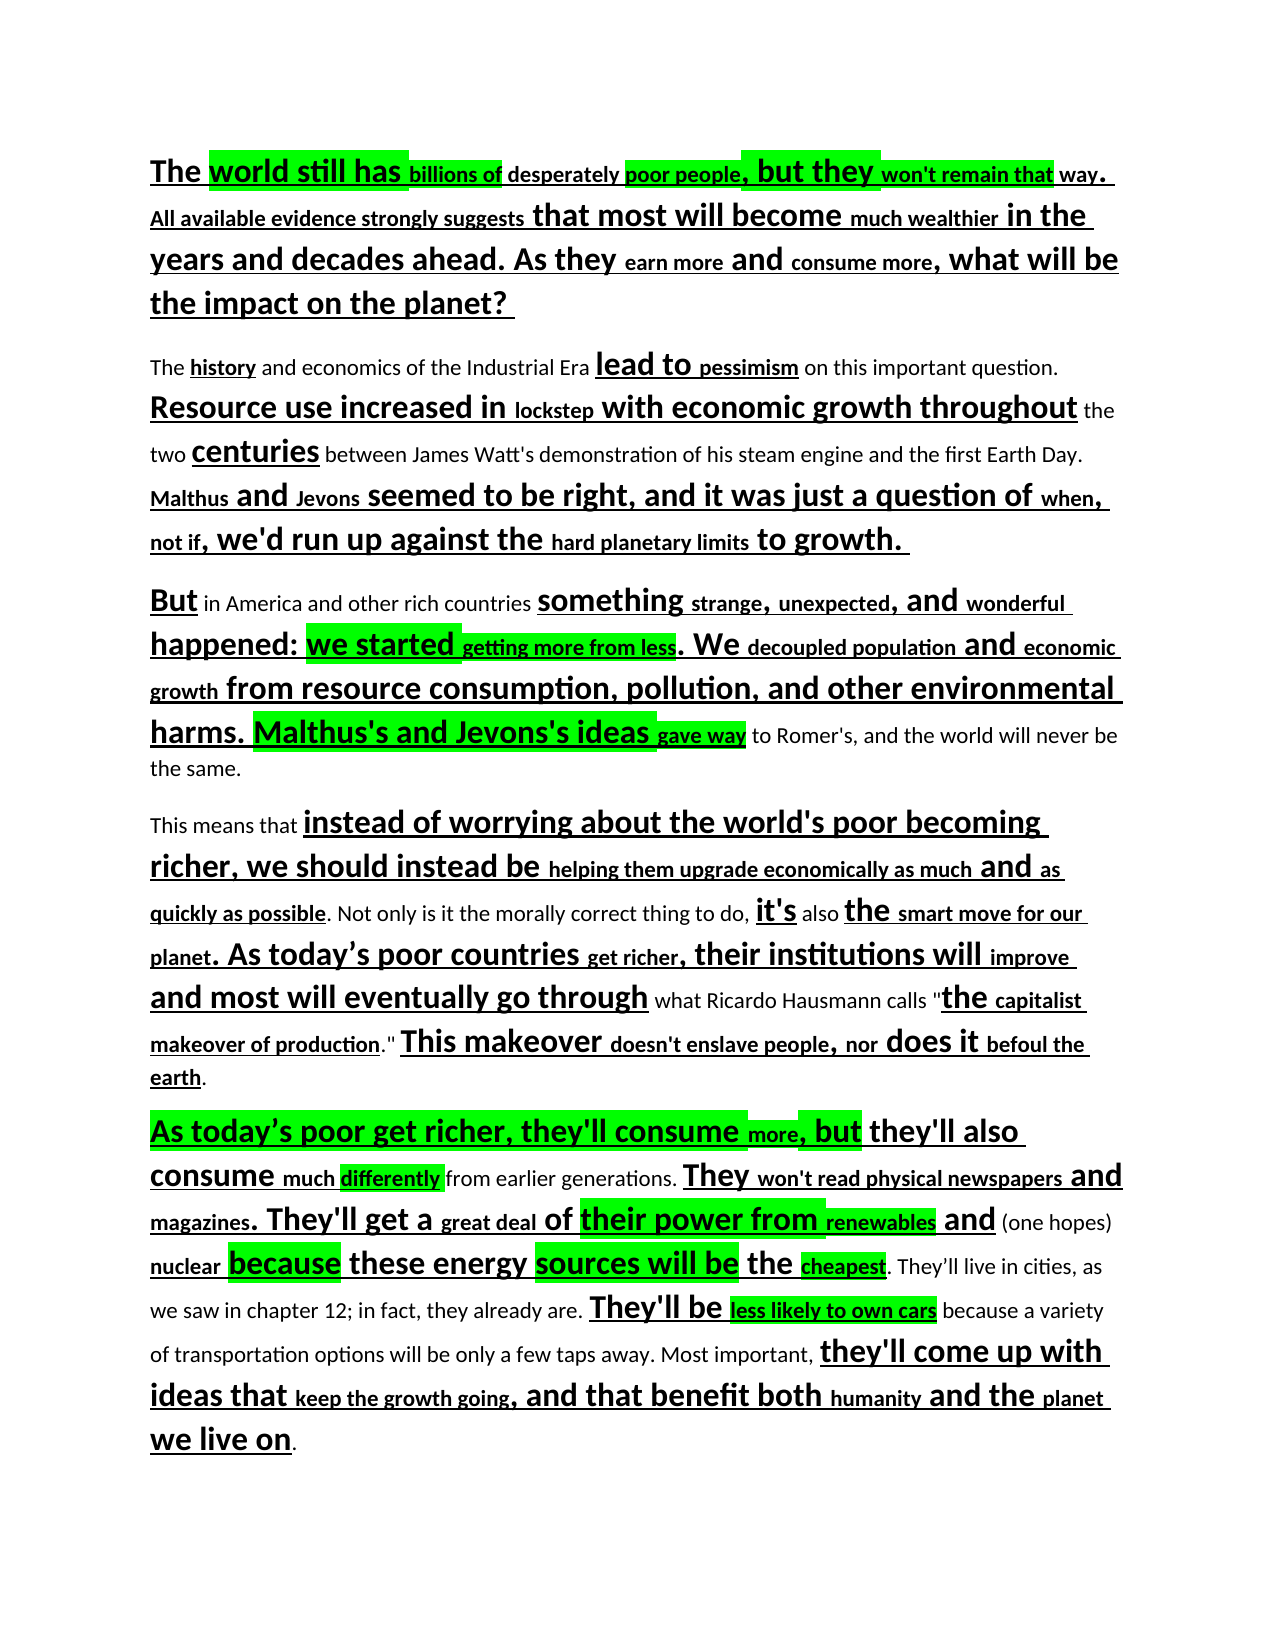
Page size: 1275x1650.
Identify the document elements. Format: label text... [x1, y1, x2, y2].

text As today’s poor get richer, they'll consume more, but they'll also consume much differently from earlier generations. They won't read physical newspapers and magazines. They'll get a great deal of their power from renewables and (one hopes) nuclear because these energy sources will be the cheapest. They’ll live in cities, as we saw in chapter 12; in fact, they already are. They'll be less likely to own cars because a variety of transportation options will be only a few taps away. Most important, they'll come up with ideas that keep the growth going, and that benefit both humanity and the planet we live on. [150, 1110, 1125, 1459]
text The history and economics of the Industrial Era lead to pessimism on this important question. Resource use increased in lockstep with economic growth throughout the two centuries between James Watt's demonstration of his steam engine and the first Earth Day. Malthus and Jevons seemed to be right, and it was just a question of when, not if, we'd run up against the hard planetary limits to growth. [150, 342, 1125, 559]
text This means that instead of worrying about the world's poor becoming richer, we should instead be helping them upgrade economically as much and as quickly as possible. Not only is it the morally correct thing to do, it's also the smart move for our planet. As today’s poor countries get richer, their institutions will improve and most will eventually go through what Ricardo Hausmann calls "the capitalist makeover of production." This makeover doesn't enslave people, nor does it befoul the earth. [150, 801, 1125, 1091]
text The world still has billions of desperately poor people, but they won't remain that way. All available evidence strongly suggests that most will become much wealthier in the years and decades ahead. As they earn more and consume more, what will be the impact on the planet? [150, 150, 1125, 323]
text But in America and other rich countries something strange, unexpected, and wonderful happened: we started getting more from less. We decoupled population and economic growth from resource consumption, pollution, and other environmental harms. Malthus's and Jevons's ideas gave way to Romer's, and the world will never be the same. [150, 579, 1125, 782]
